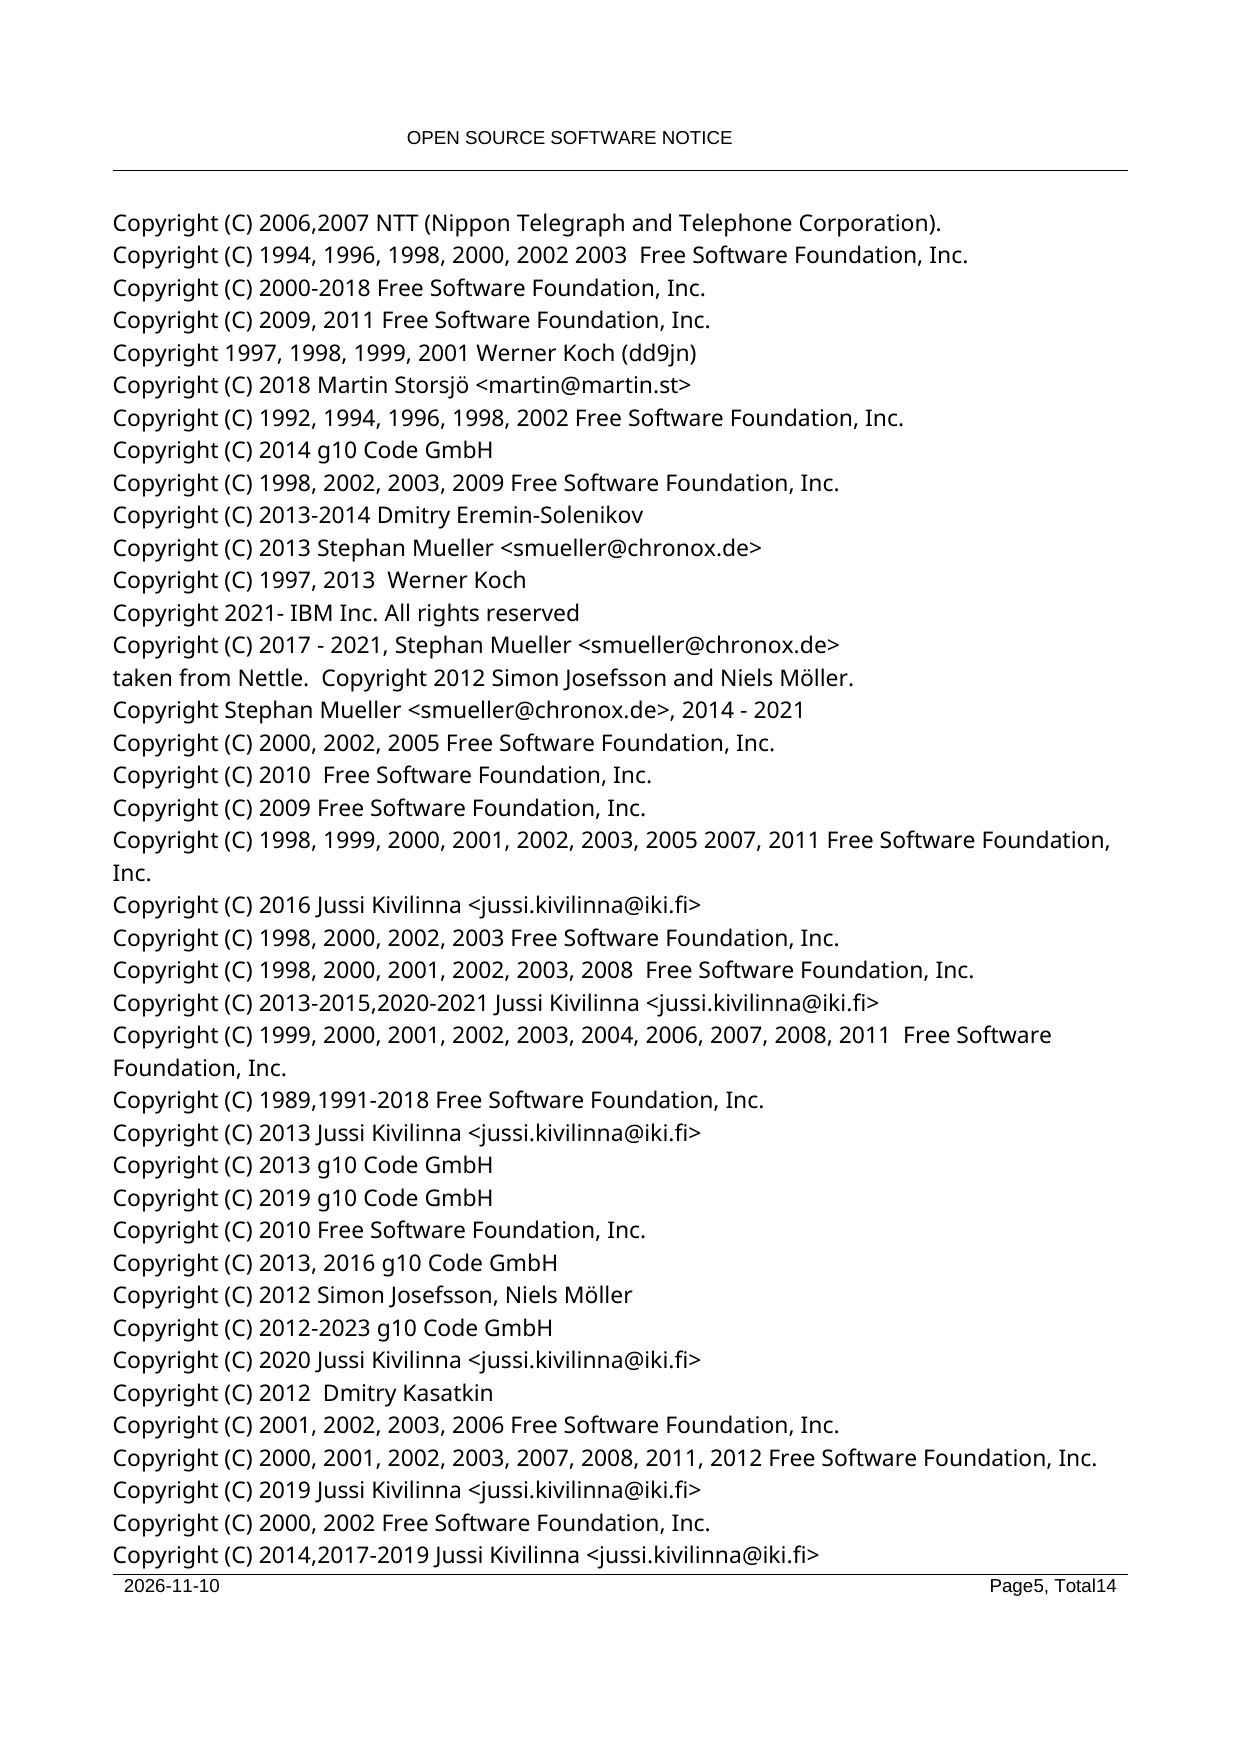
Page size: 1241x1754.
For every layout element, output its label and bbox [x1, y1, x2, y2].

text [112, 206, 1128, 1571]
